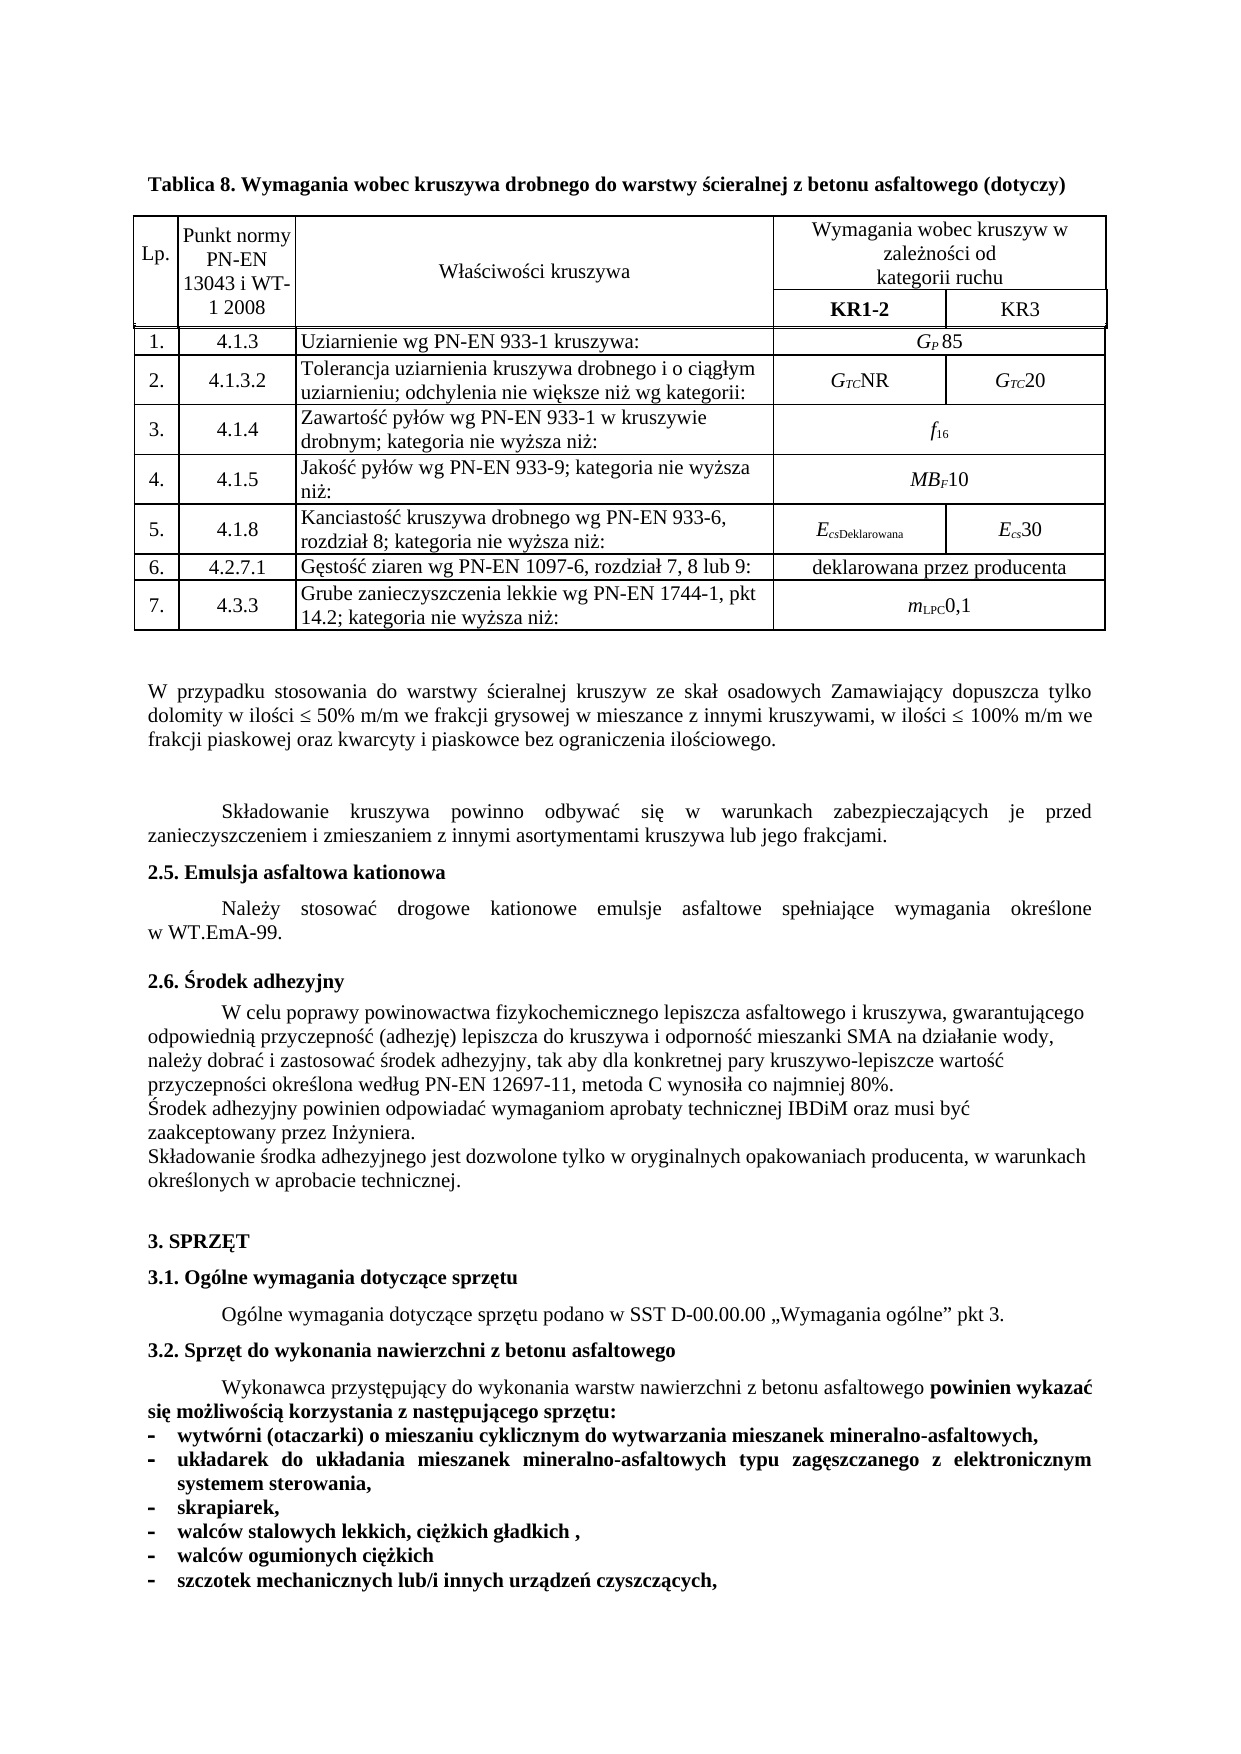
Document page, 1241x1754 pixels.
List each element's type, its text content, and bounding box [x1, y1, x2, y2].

table_cell KR3 [947, 290, 1094, 326]
text Składowanie środka adhezyjnego jest dozwolone tylko w oryginalnych opakowaniach producenta, w warunkach określonych w aprobacie technicznej. [148, 1144, 1093, 1192]
table_cell 4.2.7.1 [180, 555, 295, 579]
text W celu poprawy powinowactwa fizykochemicznego lepiszcza asfaltowego i kruszywa, gwarantującego odpowiednią przyczepność (adhezję) lepiszcza do kruszywa i odporność mieszanki SMA na działanie wody, należy dobrać i zastosować środek adhezyjny, tak aby dla konkretnej pary kruszywo-lepiszcze wartość przyczepności określona według PN-EN 12697-11, metoda C wynosiła co najmniej 80%. [148, 1000, 1093, 1096]
list walców ogumionych ciężkich [148, 1543, 1093, 1567]
text Ogólne wymagania dotyczące sprzętu podano w SST D-00.00.00 „Wymagania ogólne” pkt 3. [148, 1302, 1093, 1326]
list skrapiarek, [148, 1495, 1093, 1519]
table_cell mLPC0,1 [774, 581, 1104, 629]
subtitle 2.5. Emulsja asfaltowa kationowa [148, 860, 1093, 884]
table_cell Tolerancja uziarnienia kruszywa drobnego i o ciągłym uziarnieniu; odchylenia nie większe niż wg kategorii: [297, 356, 773, 404]
list walców stalowych lekkich, ciężkich gładkich , [148, 1519, 1093, 1543]
text Tablica 8. Wymagania wobec kruszywa drobnego do warstwy ścieralnej z betonu asfaltowego (dotyczy) [148, 172, 1093, 196]
table_cell GTCNR [774, 356, 945, 404]
table_cell GTC20 [947, 356, 1094, 404]
table_cell EcsDeklarowana [774, 505, 945, 553]
table_cell Uziarnienie wg PN-EN 933-1 kruszywa: [297, 329, 773, 354]
table_cell 4.1.8 [180, 505, 295, 553]
table_header Wymagania wobec kruszyw w zależności od kategorii ruchu [774, 217, 1105, 289]
table_cell 4.1.4 [180, 405, 295, 453]
table_cell [1094, 356, 1104, 404]
subtitle 3.2. Sprzęt do wykonania nawierzchni z betonu asfaltowego [148, 1338, 1093, 1362]
text Należy stosować drogowe kationowe emulsje asfaltowe spełniające wymagania określone w WT.EmA-99. [148, 896, 1093, 944]
subtitle 3.1. Ogólne wymagania dotyczące sprzętu [148, 1265, 1093, 1289]
table_cell deklarowana przez producenta [774, 555, 1104, 579]
table_cell 4.1.3 [180, 329, 295, 354]
table_cell Jakość pyłów wg PN-EN 933-9; kategoria nie wyższa niż: [297, 455, 773, 503]
table_cell 6. [135, 555, 178, 579]
list szczotek mechanicznych lub/i innych urządzeń czyszczących, [148, 1567, 1093, 1592]
table_header Lp. [134, 217, 177, 289]
table_cell 4. [135, 455, 178, 503]
table_cell 2. [135, 356, 178, 404]
text Środek adhezyjny powinien odpowiadać wymaganiom aprobaty technicznej IBDiM oraz musi być zaakceptowany przez Inżyniera. [148, 1096, 1093, 1144]
list układarek do układania mieszanek mineralno-asfaltowych typu zagęszczanego z elektronicznym systemem sterowania, [148, 1447, 1093, 1495]
subtitle 2.6. Środek adhezyjny [148, 969, 1093, 993]
table_cell MBF10 [774, 455, 1104, 503]
table_cell Kanciastość kruszywa drobnego wg PN-EN 933-6, rozdział 8; kategoria nie wyższa niż: [297, 505, 773, 553]
table_cell f16 [774, 405, 1104, 453]
text W przypadku stosowania do warstwy ścieralnej kruszyw ze skał osadowych Zamawiający dopuszcza tylko dolomity w ilości ≤ 50% m/m we frakcji grysowej w mieszance z innymi kruszywami, w ilości ≤ 100% m/m we frakcji piaskowej oraz kwarcyty i piaskowce bez ograniczenia ilościowego. [148, 679, 1093, 751]
table_cell [134, 289, 177, 326]
table_header Punkt normy PN-EN 13043 i WT-1 2008 [179, 217, 295, 326]
table_cell KR1-2 [774, 290, 945, 326]
table_cell Grube zanieczyszczenia lekkie wg PN-EN 1744-1, pkt 14.2; kategoria nie wyższa niż: [297, 581, 773, 629]
table_cell [1094, 290, 1106, 326]
table_cell 4.1.3.2 [180, 356, 295, 404]
table_cell [1094, 505, 1104, 553]
table_cell 4.1.5 [180, 455, 295, 503]
table_cell 7. [135, 581, 178, 629]
table_cell Ecs30 [947, 505, 1094, 553]
table_cell 5. [135, 505, 178, 553]
table_cell GP 85 [774, 329, 1104, 354]
table_cell 3. [135, 405, 178, 453]
table_cell 4.3.3 [180, 581, 295, 629]
table_cell Zawartość pyłów wg PN-EN 933-1 w kruszywie drobnym; kategoria nie wyższa niż: [297, 405, 773, 453]
table_header Właściwości kruszywa [296, 217, 773, 326]
text Wykonawca przystępujący do wykonania warstw nawierzchni z betonu asfaltowego powinien wykazać się możliwością korzystania z następującego sprzętu: [148, 1375, 1093, 1423]
list wytwórni (otaczarki) o mieszaniu cyklicznym do wytwarzania mieszanek mineralno-asfaltowych, [148, 1423, 1093, 1447]
subtitle 3. SPRZĘT [148, 1229, 1093, 1253]
text Składowanie kruszywa powinno odbywać się w warunkach zabezpieczających je przed zanieczyszczeniem i zmieszaniem z innymi asortymentami kruszywa lub jego frakcjami. [148, 799, 1093, 847]
table_cell Gęstość ziaren wg PN-EN 1097-6, rozdział 7, 8 lub 9: [297, 555, 773, 579]
table_cell 1. [135, 329, 178, 354]
